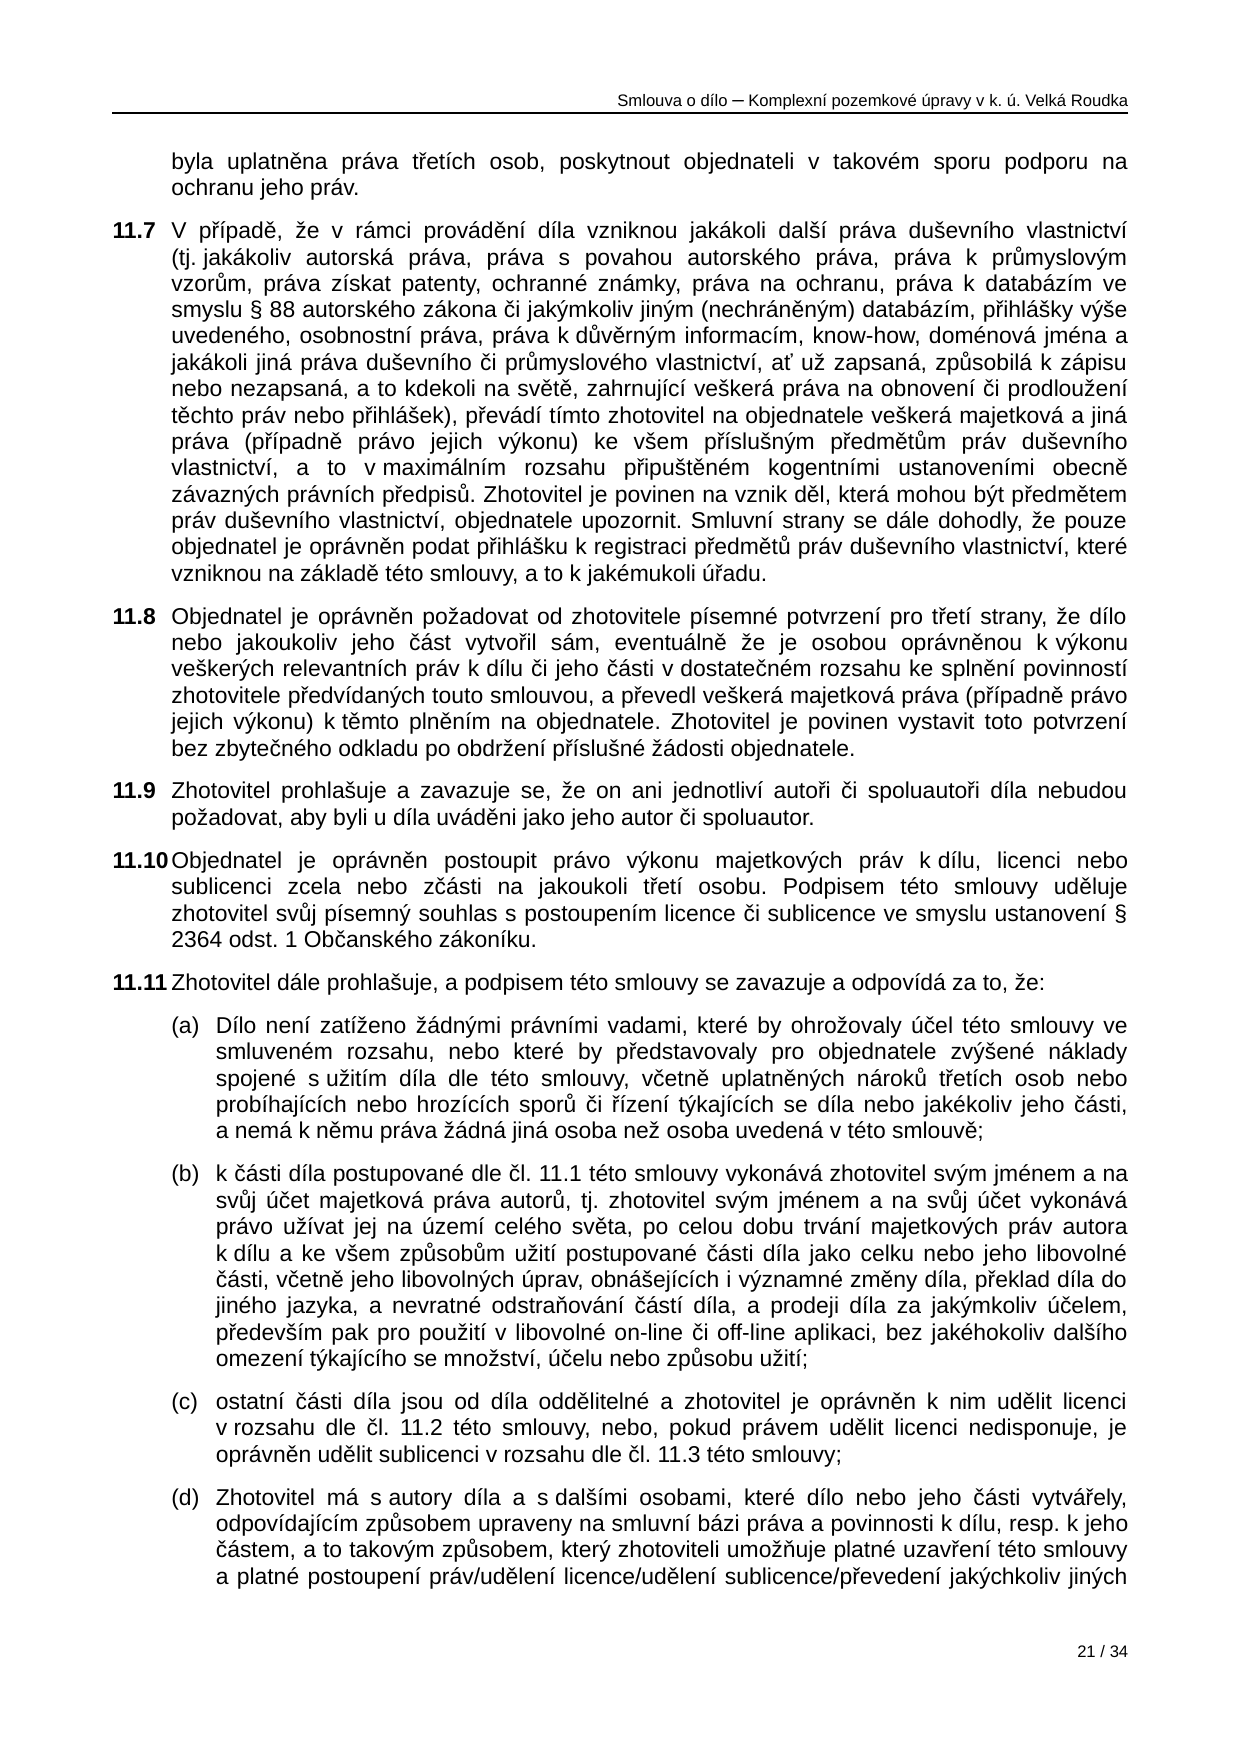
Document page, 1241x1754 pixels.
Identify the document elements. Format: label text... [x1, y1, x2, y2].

text Zhotovitel prohlašuje a zavazuje se, že on ani jednotliví autoři či spoluautoři díla nebudou požadovat, aby byli u díla uváděni jako jeho autor či spoluautor. [112, 777, 1128, 830]
text ostatní části díla jsou od díla oddělitelné a zhotovitel je oprávněn k nim udělit licenci v rozsahu dle čl. 11.2 této smlouvy, nebo, pokud právem udělit licenci nedisponuje, je oprávněn udělit sublicenci v rozsahu dle čl. 11.3 této smlouvy; [171, 1388, 1128, 1467]
list Dílo není zatíženo žádnými právními vadami, které by ohrožovaly účel této smlouvy ve smluveném rozsahu, nebo které by představovaly pro objednatele zvýšené náklady spojené s užitím díla dle této smlouvy, včetně uplatněných nároků třetích osob nebo probíhajících nebo hrozících sporů či řízení týkajících se díla nebo jakékoliv jeho části, a nemá k němu práva žádná jiná osoba než osoba uvedená v této smlouvě; [171, 1012, 1128, 1144]
text Objednatel je oprávněn postoupit právo výkonu majetkových práv k dílu, licenci nebo sublicenci zcela nebo zčásti na jakoukoli třetí osobu. Podpisem této smlouvy uděluje zhotovitel svůj písemný souhlas s postoupením licence či sublicence ve smyslu ustanovení § 2364 odst. 1 Občanského zákoníku. [112, 847, 1128, 952]
text Zhotovitel dále prohlašuje, a podpisem této smlouvy se zavazuje a odpovídá za to, že: [112, 969, 1128, 995]
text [171, 1484, 1128, 1589]
text V případě, že v rámci provádění díla vzniknou jakákoli další práva duševního vlastnictví (tj. jakákoliv autorská práva, práva s povahou autorského práva, práva k průmyslovým vzorům, práva získat patenty, ochranné známky, práva na ochranu, práva k databázím ve smyslu § 88 autorského zákona či jakýmkoliv jiným (nechráněným) databázím, přihlášky výše uvedeného, osobnostní práva, práva k důvěrným informacím, know-how, doménová jména a jakákoli jiná práva duševního či průmyslového vlastnictví, ať už zapsaná, způsobilá k zápisu nebo nezapsaná, a to kdekoli na světě, zahrnující veškerá práva na obnovení či prodloužení těchto práv nebo přihlášek), převádí tímto zhotovitel na objednatele veškerá majetková a jiná práva (případně právo jejich výkonu) ke všem příslušným předmětům práv duševního vlastnictví, a to v maximálním rozsahu připuštěném kogentními ustanoveními obecně závazných právních předpisů. Zhotovitel je povinen na vznik děl, která mohou být předmětem práv duševního vlastnictví, objednatele upozornit. Smluvní strany se dále dohodly, že pouze objednatel je oprávněn podat přihlášku k registraci předmětů práv duševního vlastnictví, které vzniknou na základě této smlouvy, a to k jakémukoli úřadu. [112, 217, 1128, 586]
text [112, 148, 1128, 200]
text Objednatel je oprávněn požadovat od zhotovitele písemné potvrzení pro třetí strany, že dílo nebo jakoukoliv jeho část vytvořil sám, eventuálně že je osobou oprávněnou k výkonu veškerých relevantních práv k dílu či jeho části v dostatečném rozsahu ke splnění povinností zhotovitele předvídaných touto smlouvou, a převedl veškerá majetková práva (případně právo jejich výkonu) k těmto plněním na objednatele. Zhotovitel je povinen vystavit toto potvrzení bez zbytečného odkladu po obdržení příslušné žádosti objednatele. [112, 603, 1128, 761]
text k části díla postupované dle čl. 11.1 této smlouvy vykonává zhotovitel svým jménem a na svůj účet majetková práva autorů, tj. zhotovitel svým jménem a na svůj účet vykonává právo užívat jej na území celého světa, po celou dobu trvání majetkových práv autora k dílu a ke všem způsobům užití postupované části díla jako celku nebo jeho libovolné části, včetně jeho libovolných úprav, obnášejících i významné změny díla, překlad díla do jiného jazyka, a nevratné odstraňování částí díla, a prodeji díla za jakýmkoliv účelem, především pak pro použití v libovolné on-line či off-line aplikaci, bez jakéhokoliv dalšího omezení týkajícího se množství, účelu nebo způsobu užití; [171, 1160, 1128, 1371]
